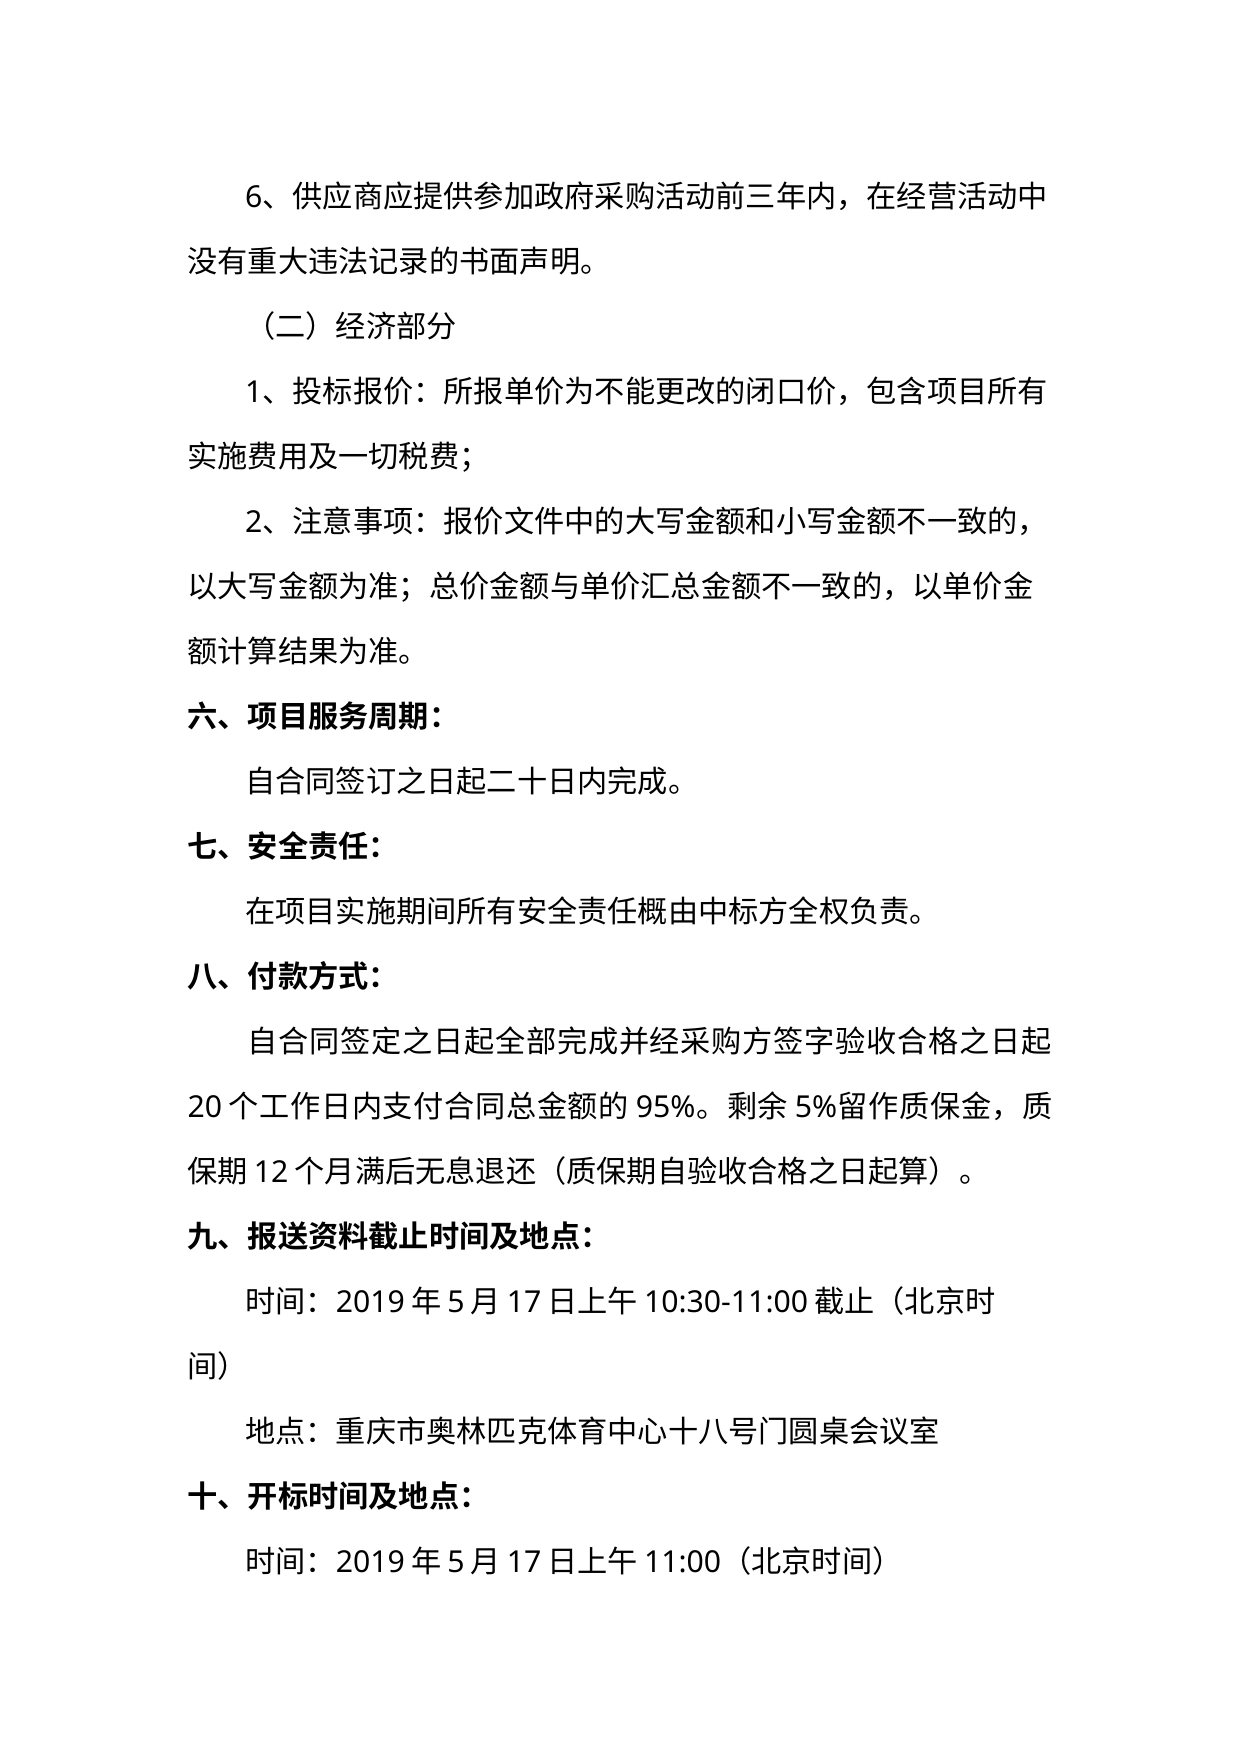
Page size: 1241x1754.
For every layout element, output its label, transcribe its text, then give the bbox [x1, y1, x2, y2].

text 七、安全责任： [187, 812, 1053, 877]
text 八、付款方式： [187, 942, 1053, 1007]
text 九、报送资料截止时间及地点： [187, 1202, 1053, 1267]
text 自合同签定之日起全部完成并经采购方签字验收合格之日起20个工作日内支付合同总金额的95%。剩余5%留作质保金，质保期12个月满后无息退还（质保期自验收合格之日起算）。 [187, 1007, 1053, 1202]
text 6、供应商应提供参加政府采购活动前三年内，在经营活动中没有重大违法记录的书面声明。 [187, 162, 1053, 292]
text 1、投标报价：所报单价为不能更改的闭口价，包含项目所有实施费用及一切税费； [187, 357, 1053, 487]
text 时间：2019年5月17日上午10:30-11:00截止（北京时间） [187, 1267, 1053, 1397]
text 自合同签订之日起二十日内完成。 [187, 747, 1053, 812]
text （二）经济部分 [187, 292, 1053, 357]
text 在项目实施期间所有安全责任概由中标方全权负责。 [187, 877, 1053, 942]
text 六、项目服务周期： [187, 682, 1053, 747]
text 2、注意事项：报价文件中的大写金额和小写金额不一致的，以大写金额为准；总价金额与单价汇总金额不一致的，以单价金额计算结果为准。 [187, 487, 1053, 682]
text 时间：2019年5月17日上午11:00（北京时间） [187, 1527, 1053, 1592]
text 十、开标时间及地点： [187, 1462, 1053, 1527]
text 地点：重庆市奥林匹克体育中心十八号门圆桌会议室 [187, 1397, 1053, 1462]
